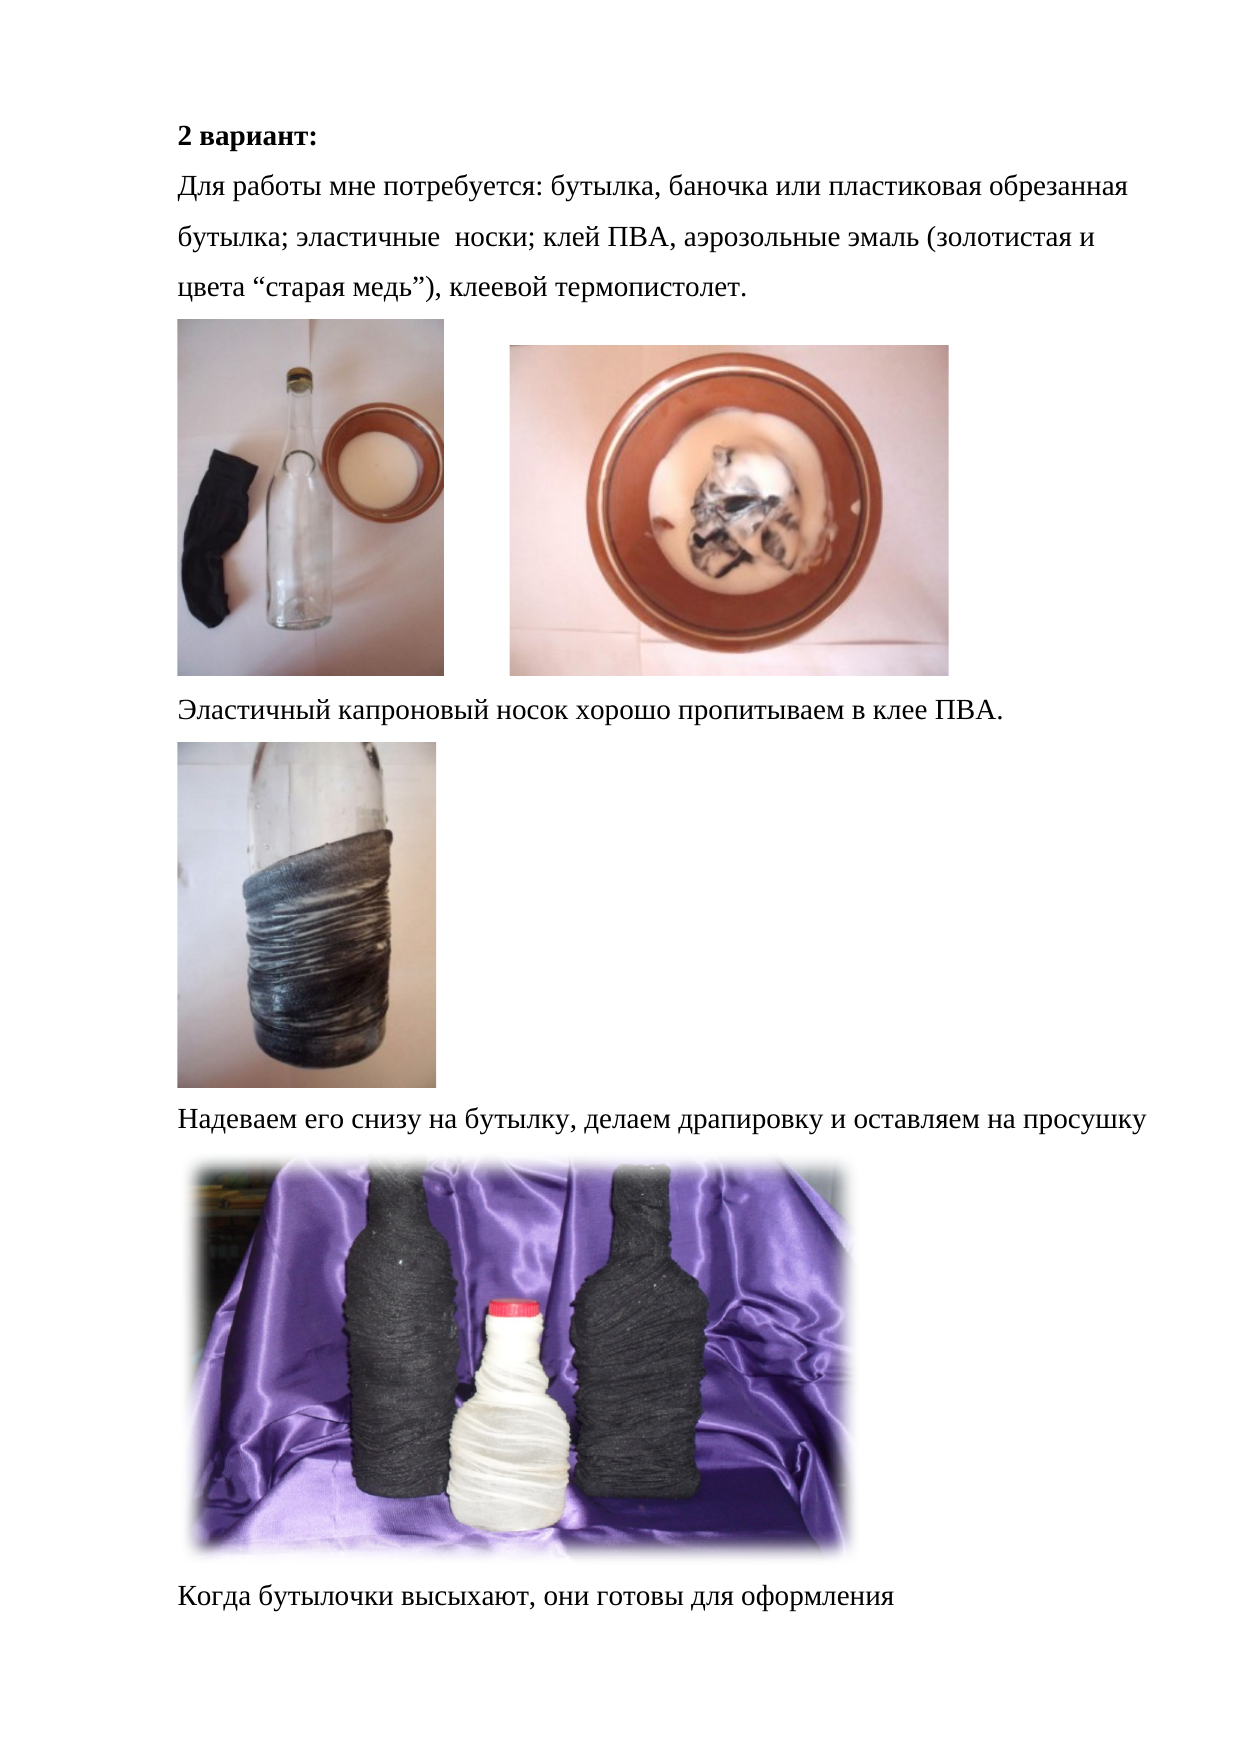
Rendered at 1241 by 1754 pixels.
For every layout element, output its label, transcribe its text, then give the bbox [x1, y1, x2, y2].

picture [177, 319, 444, 676]
picture [209, 1181, 831, 1536]
text Когда бутылочки высыхают, они готовы для оформления [177, 1578, 1152, 1612]
text Для работы мне потребуется: бутылка, баночка или пластиковая обрезанная бутылка; эластичные носки; клей ПВА, аэрозольные эмаль (золотистая и цвета “старая медь”), клеевой термопистолет. [177, 168, 1152, 303]
picture [509, 345, 949, 676]
text Эластичный капроновый носок хорошо пропитываем в клее ПВА. [177, 692, 1152, 725]
text 2 вариант: [177, 118, 1152, 152]
picture [177, 742, 437, 1088]
text Надеваем его снизу на бутылку, делаем драпировку и оставляем на просушку [177, 1101, 1152, 1135]
